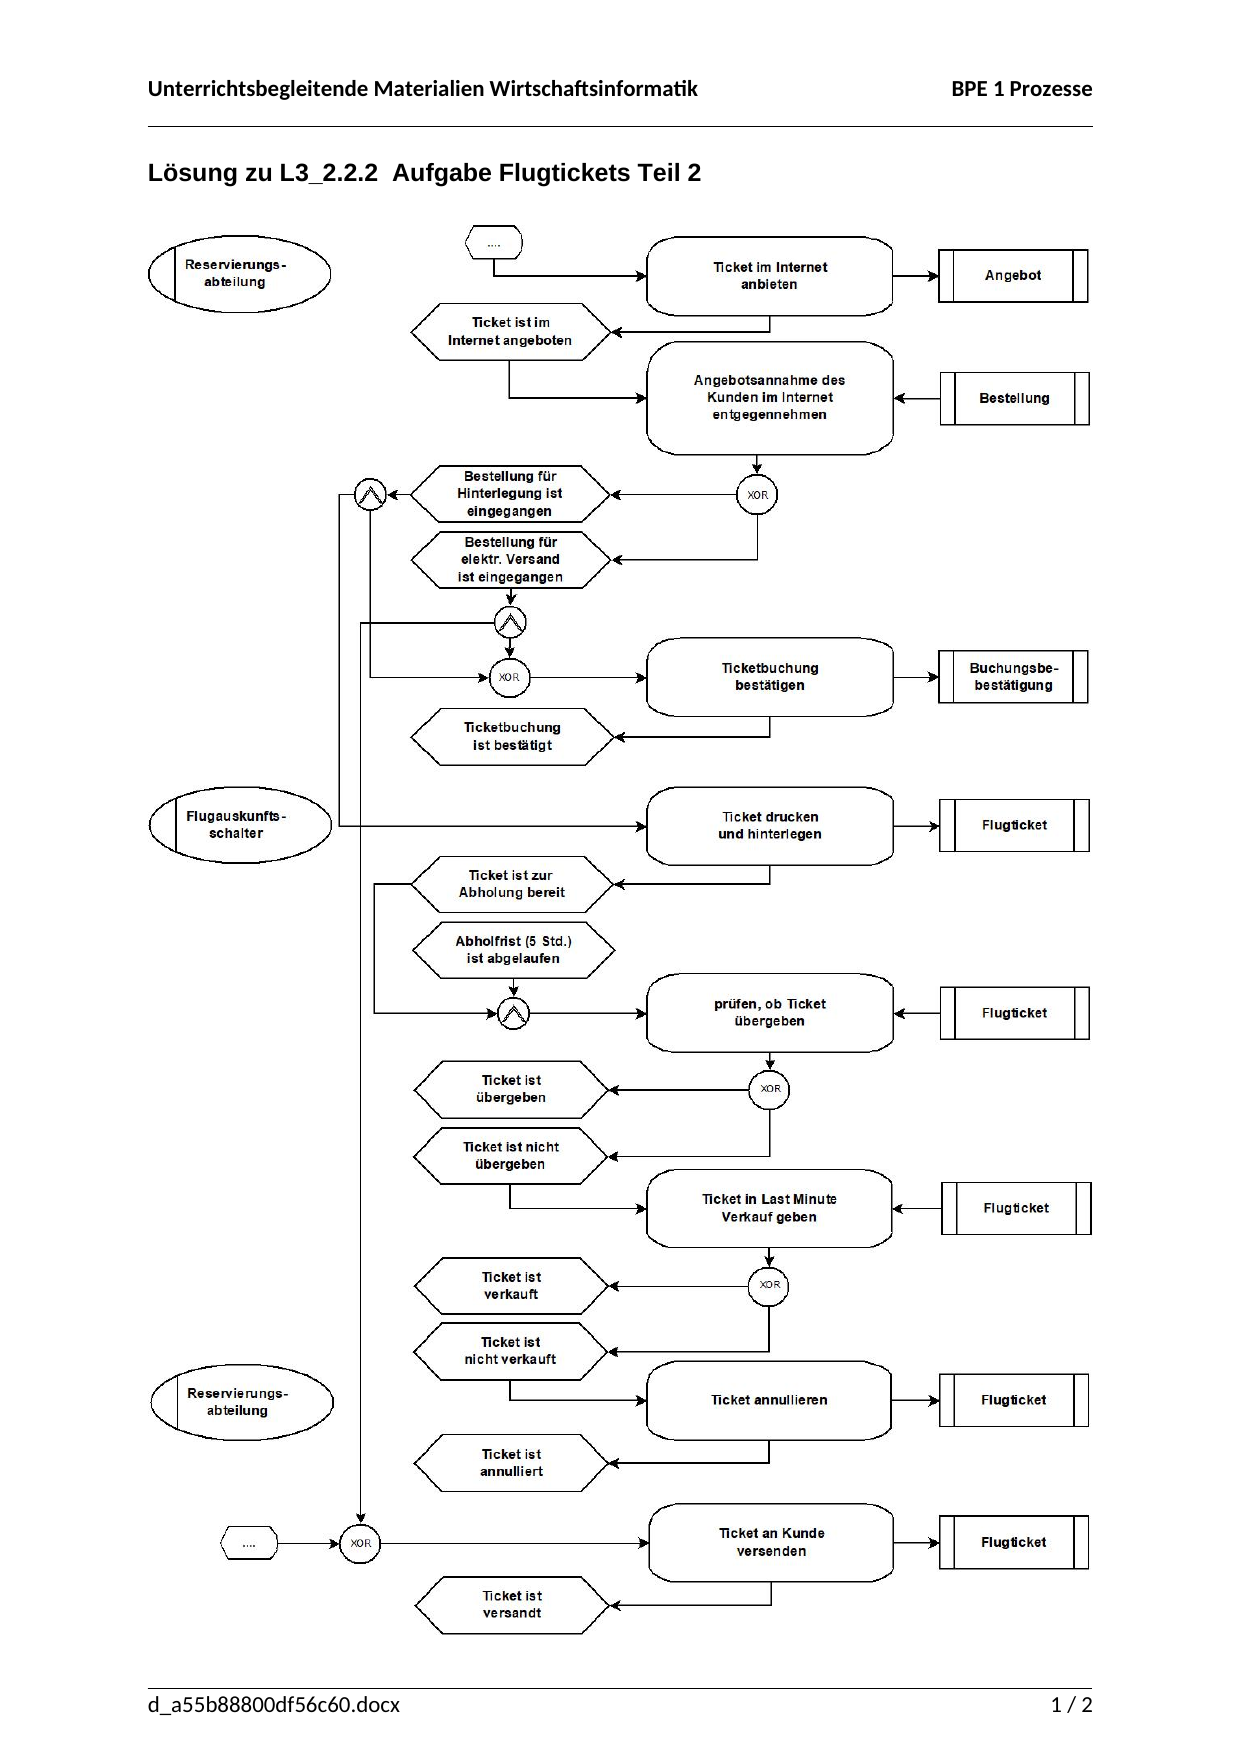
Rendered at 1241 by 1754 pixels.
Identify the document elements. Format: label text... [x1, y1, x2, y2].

list Lösung zu L3_2.2.2 Aufgabe Flugtickets Teil 2 [148, 158, 1122, 187]
picture [147, 225, 1093, 1635]
